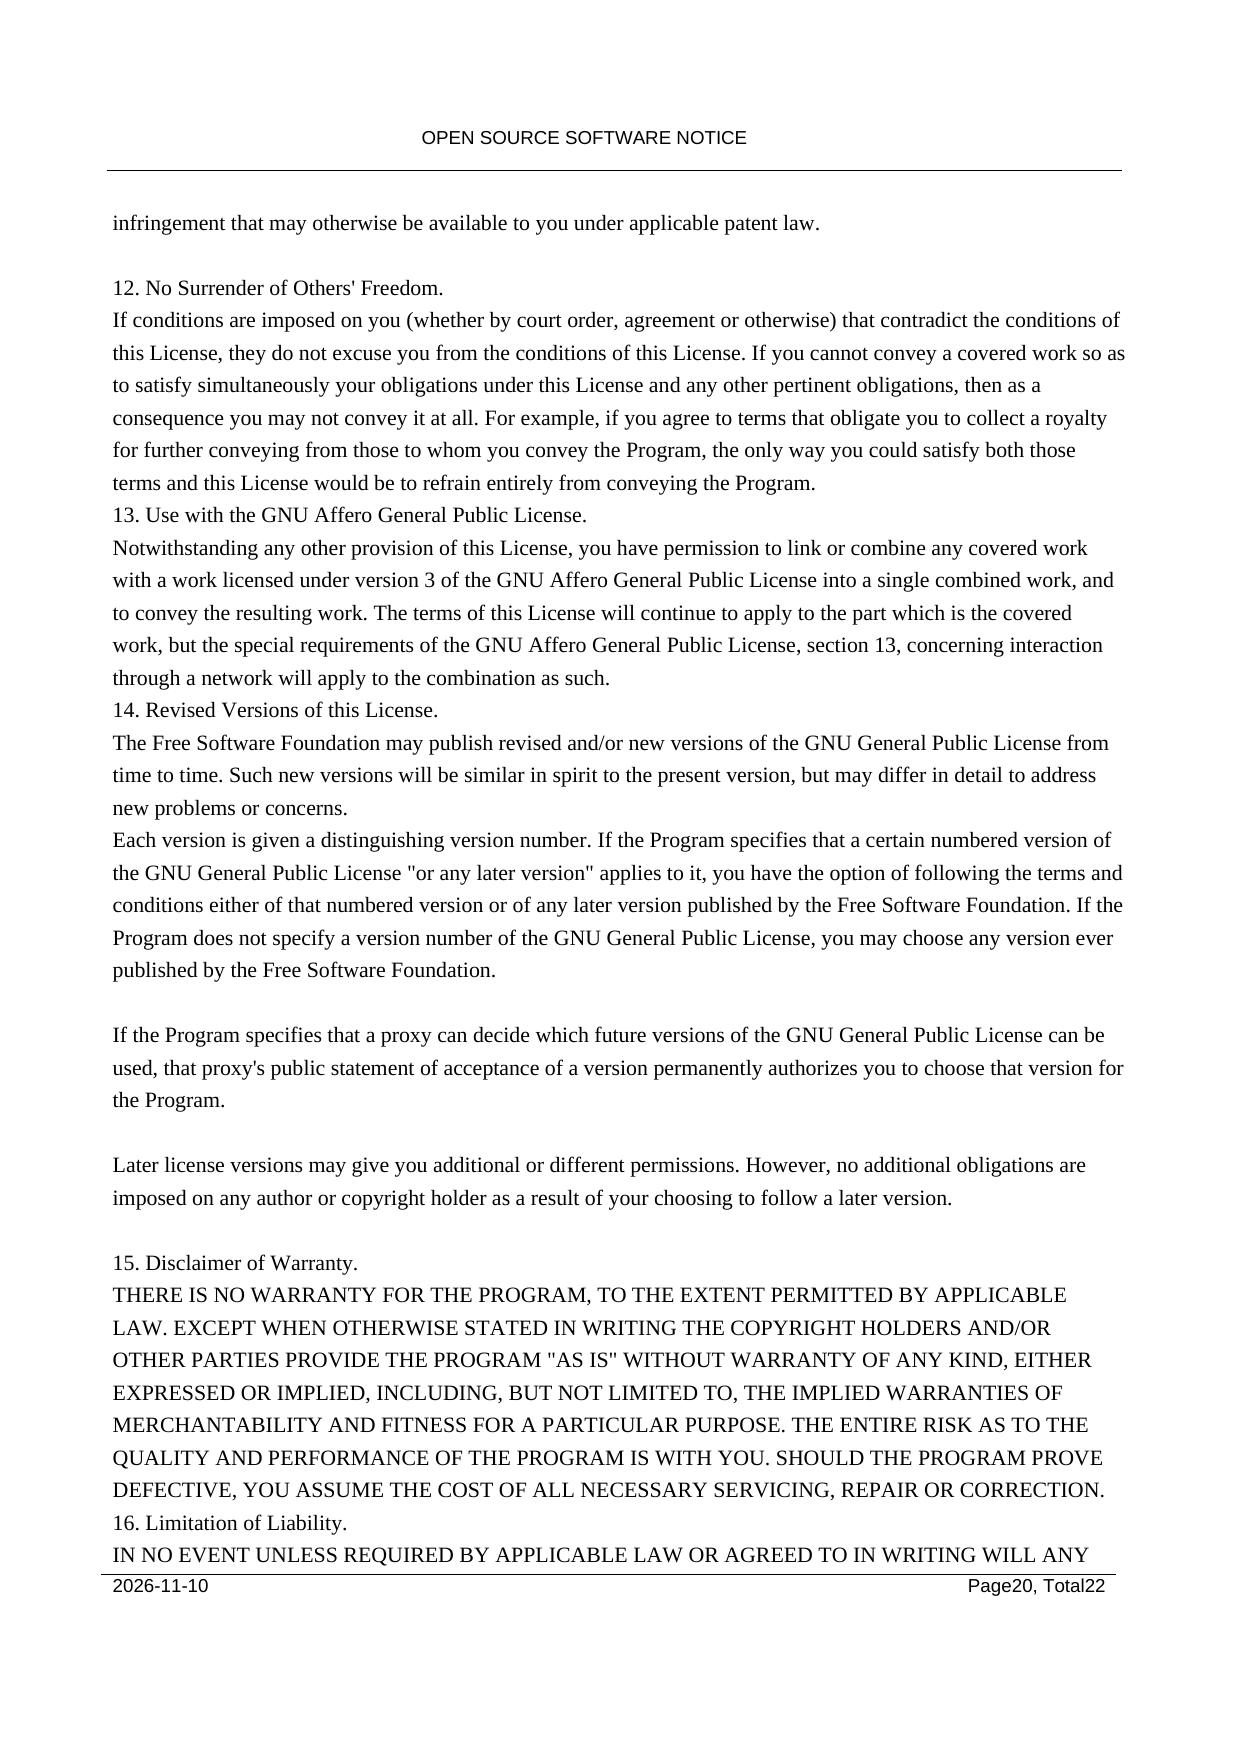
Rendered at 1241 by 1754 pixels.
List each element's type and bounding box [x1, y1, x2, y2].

text [112, 206, 1128, 1571]
